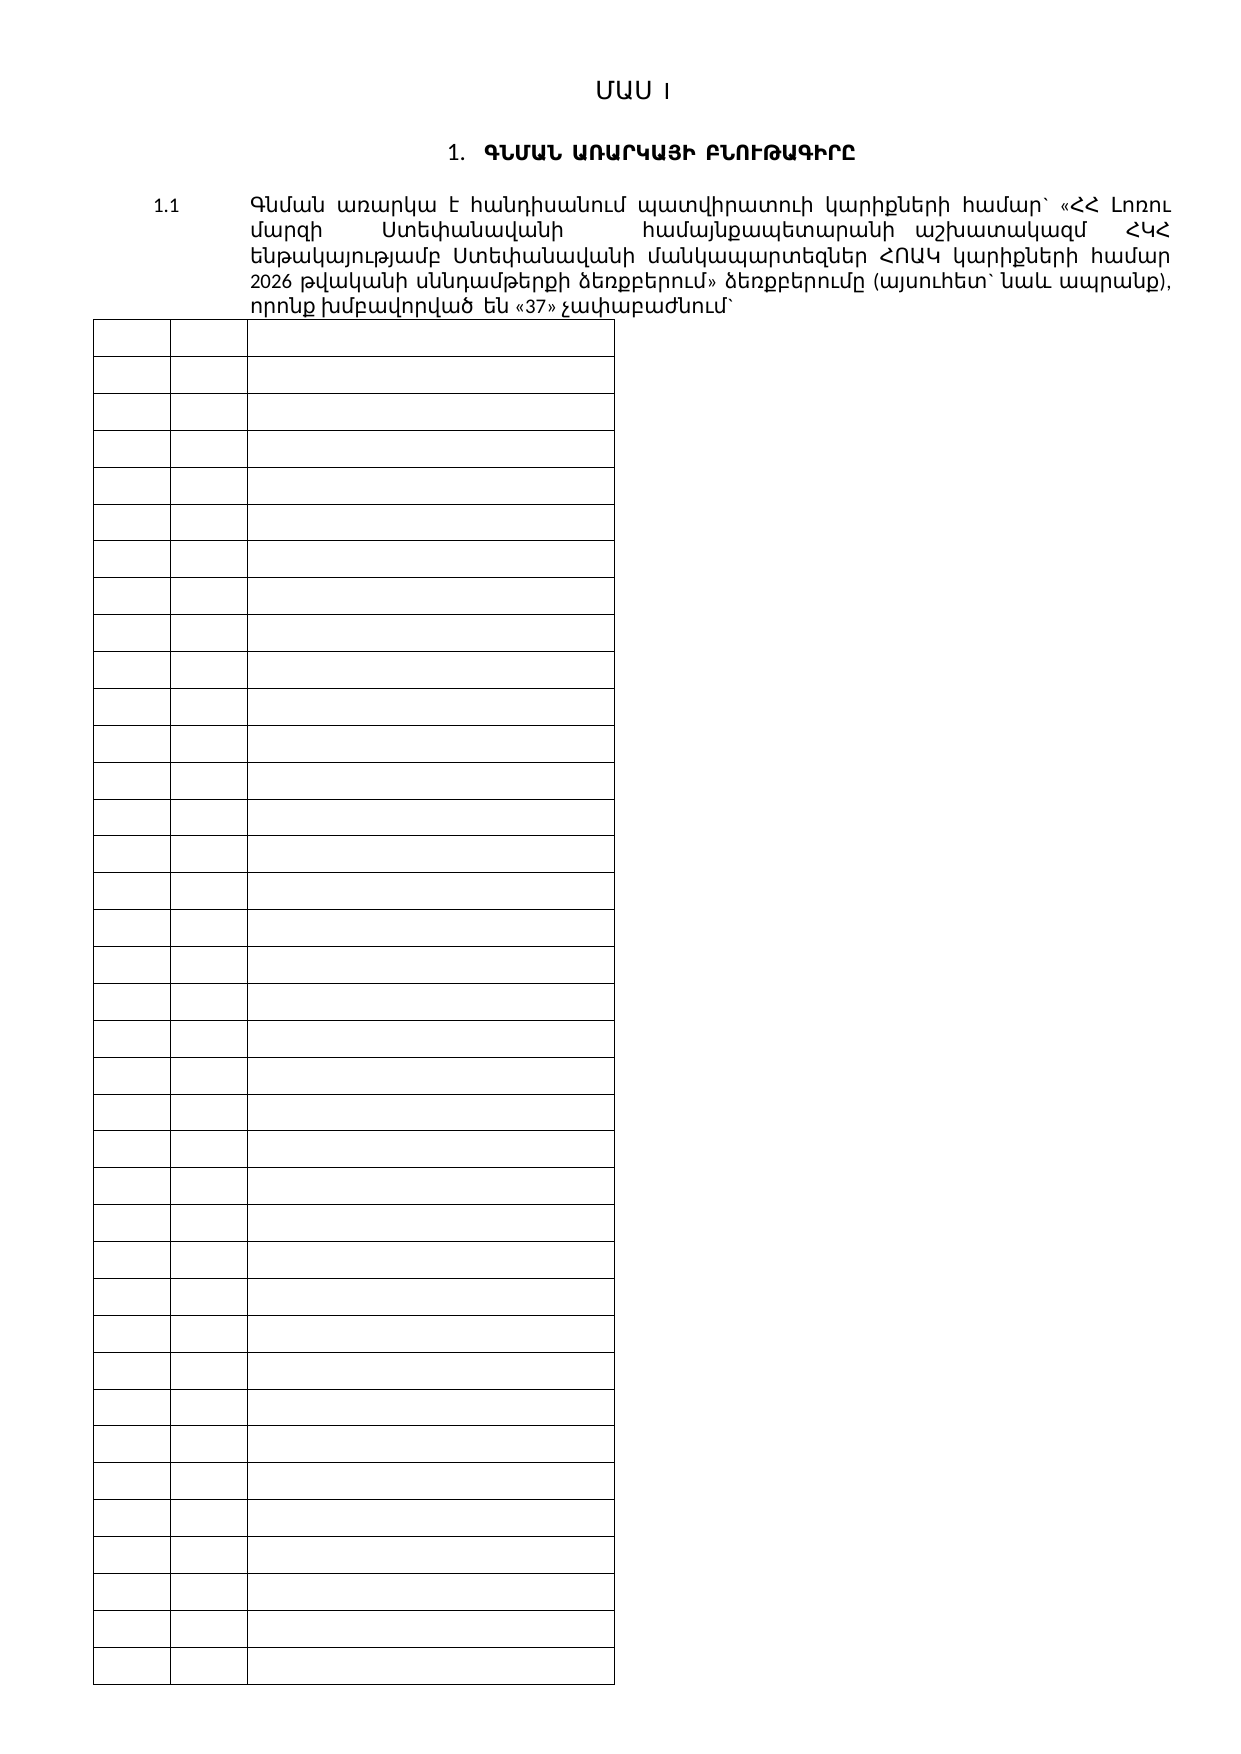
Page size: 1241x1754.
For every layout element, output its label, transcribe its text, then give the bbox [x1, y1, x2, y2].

subtitle Գնման առարկա է հանդիսանում պատվիրատուի կարիքների համար` «ՀՀ Լոռու մարզի Ստեփանավանի համայնքապետարանի աշխատակազմ ՀԿՀ ենթակայությամբ Ստեփանավանի մանկապարտեզներ ՀՈԱԿ կարիքների համար 2026 թվականի սննդամթերքի ձեռքբերում» ձեռքբերումը (այսուհետ` նաև ապրանք), որոնք խմբավորված են «37» չափաբաժնում` [153, 192, 1171, 319]
list ԳՆՄԱՆ ԱՌԱՐԿԱՅԻ ԲՆՈՒԹԱԳԻՐԸ [131, 136, 1171, 167]
text ՄԱՍ I [94, 75, 1171, 106]
